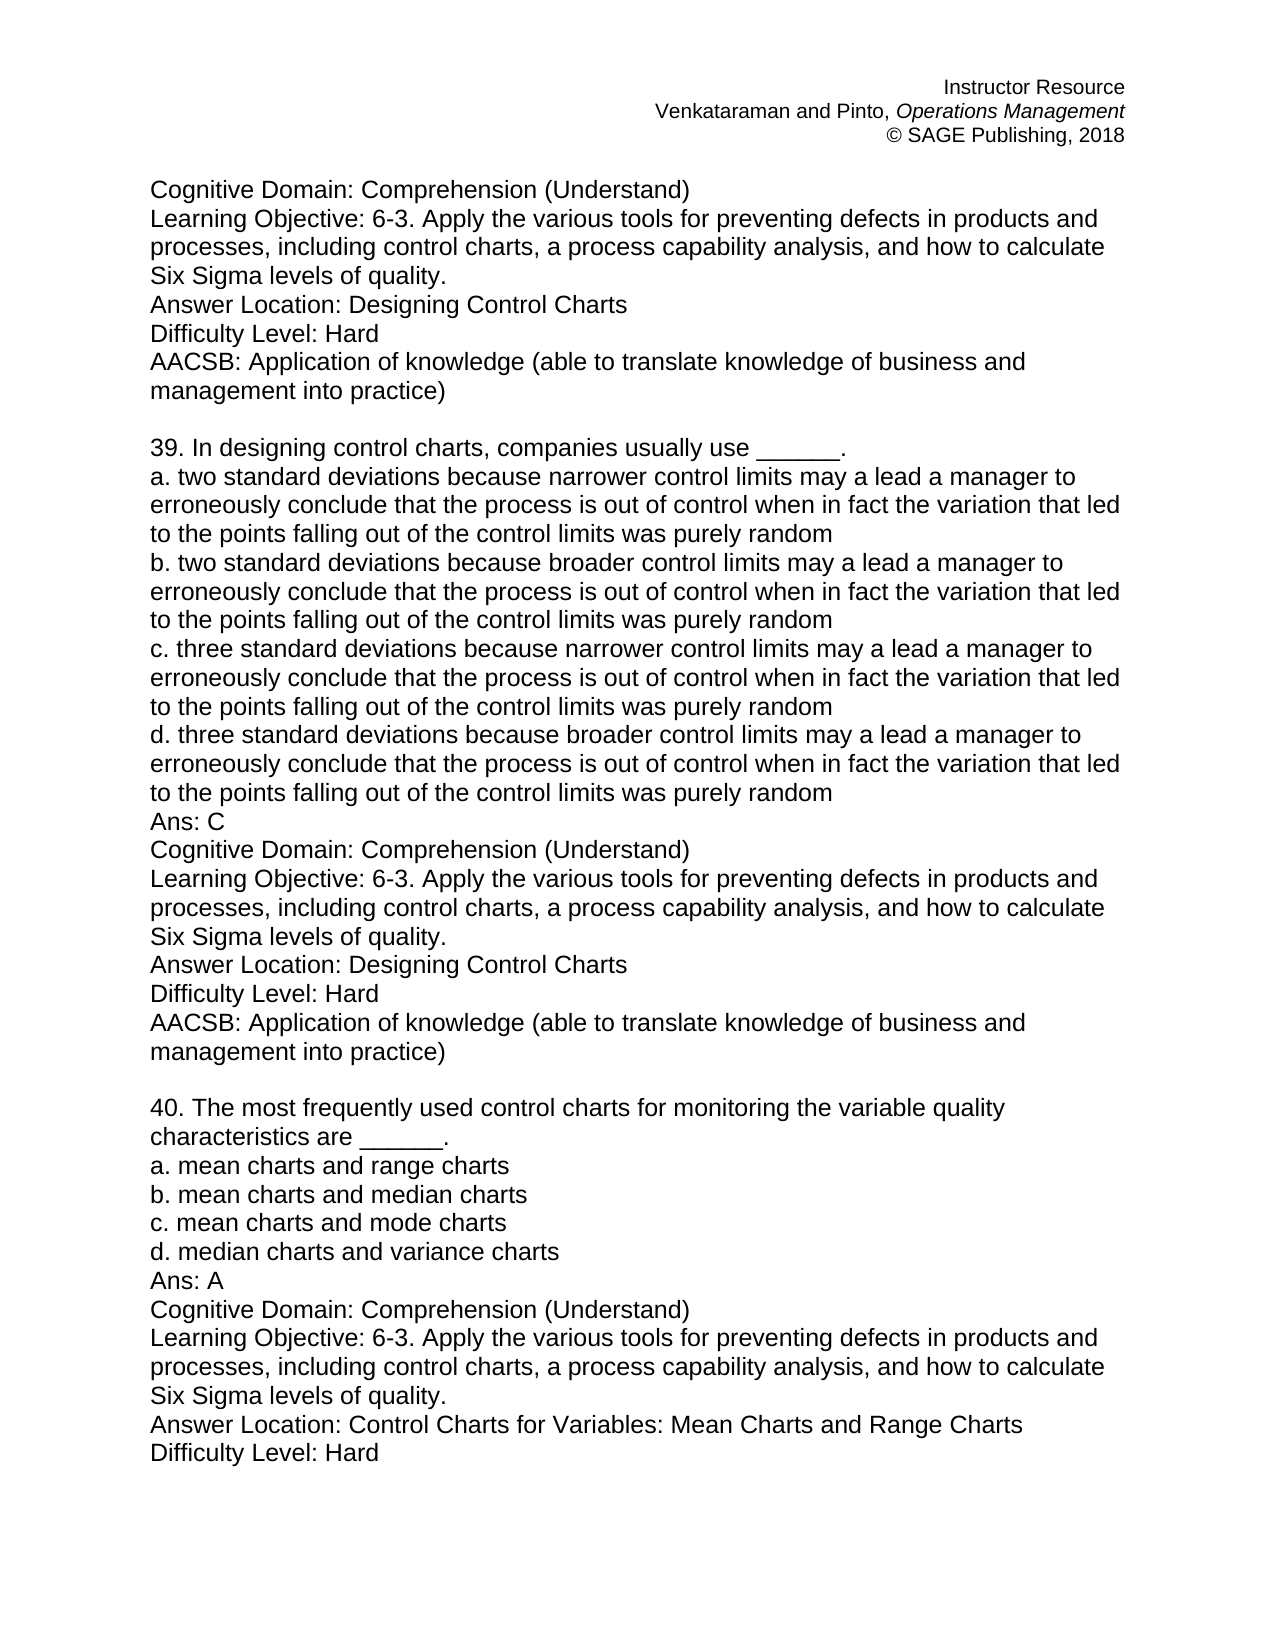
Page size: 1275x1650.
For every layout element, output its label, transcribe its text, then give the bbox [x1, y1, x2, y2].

text a. two standard deviations because narrower control limits may a lead a manager to erroneously conclude that the process is out of control when in fact the variation that led to the points falling out of the control limits was purely random [150, 462, 1125, 548]
text Difficulty Level: Hard [150, 1438, 1125, 1467]
text c. mean charts and mode charts [150, 1208, 1125, 1237]
text Cognitive Domain: Comprehension (Understand) [150, 175, 1125, 204]
text d. median charts and variance charts [150, 1237, 1125, 1266]
text Cognitive Domain: Comprehension (Understand) [150, 1295, 1125, 1323]
text Answer Location: Designing Control Charts [150, 950, 1125, 979]
text Difficulty Level: Hard [150, 979, 1125, 1008]
text AACSB: Application of knowledge (able to translate knowledge of business and management into practice) [150, 347, 1125, 405]
text d. three standard deviations because broader control limits may a lead a manager to erroneously conclude that the process is out of control when in fact the variation that led to the points falling out of the control limits was purely random [150, 720, 1125, 807]
text Answer Location: Control Charts for Variables: Mean Charts and Range Charts [150, 1410, 1125, 1438]
text AACSB: Application of knowledge (able to translate knowledge of business and management into practice) [150, 1008, 1125, 1065]
text Difficulty Level: Hard [150, 319, 1125, 347]
text Ans: A [150, 1266, 1125, 1295]
text a. mean charts and range charts [150, 1151, 1125, 1180]
text 40. The most frequently used control charts for monitoring the variable quality characteristics are ______. [150, 1093, 1125, 1151]
text Cognitive Domain: Comprehension (Understand) [150, 835, 1125, 864]
text b. two standard deviations because broader control limits may a lead a manager to erroneously conclude that the process is out of control when in fact the variation that led to the points falling out of the control limits was purely random [150, 548, 1125, 634]
text 39. In designing control charts, companies usually use ______. [150, 433, 1125, 462]
text Answer Location: Designing Control Charts [150, 290, 1125, 319]
text c. three standard deviations because narrower control limits may a lead a manager to erroneously conclude that the process is out of control when in fact the variation that led to the points falling out of the control limits was purely random [150, 634, 1125, 720]
text b. mean charts and median charts [150, 1180, 1125, 1208]
text Ans: C [150, 807, 1125, 835]
